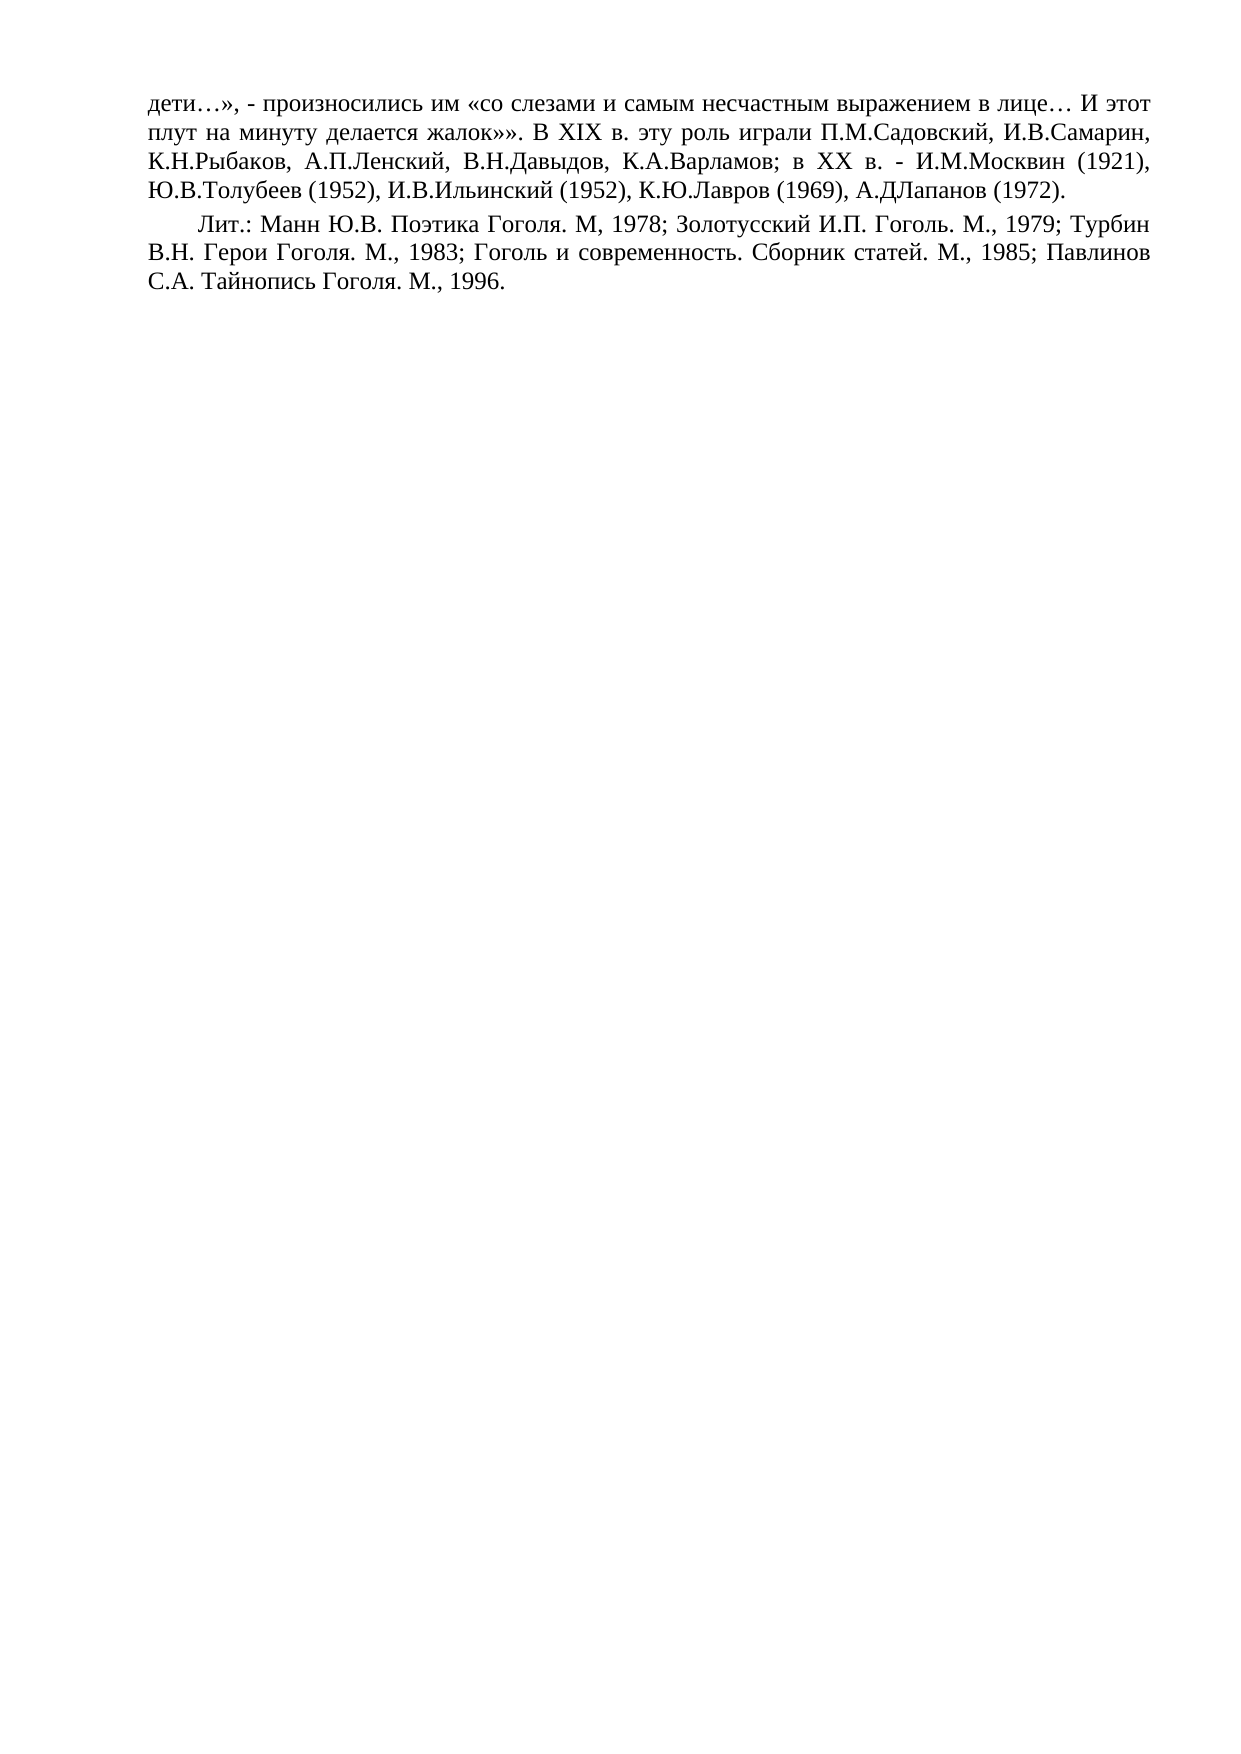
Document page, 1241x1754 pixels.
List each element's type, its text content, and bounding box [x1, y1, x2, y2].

text Лит.: Манн Ю.В. Поэтика Гоголя. М, 1978; Золотусский И.П. Гоголь. М., 1979; Турбин В.Н. Герои Гоголя. М., 1983; Гоголь и современность. Сборник статей. М., 1985; Павлинов С.А. Тайнопись Гоголя. М., 1996. [148, 209, 1152, 295]
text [148, 88, 1152, 203]
